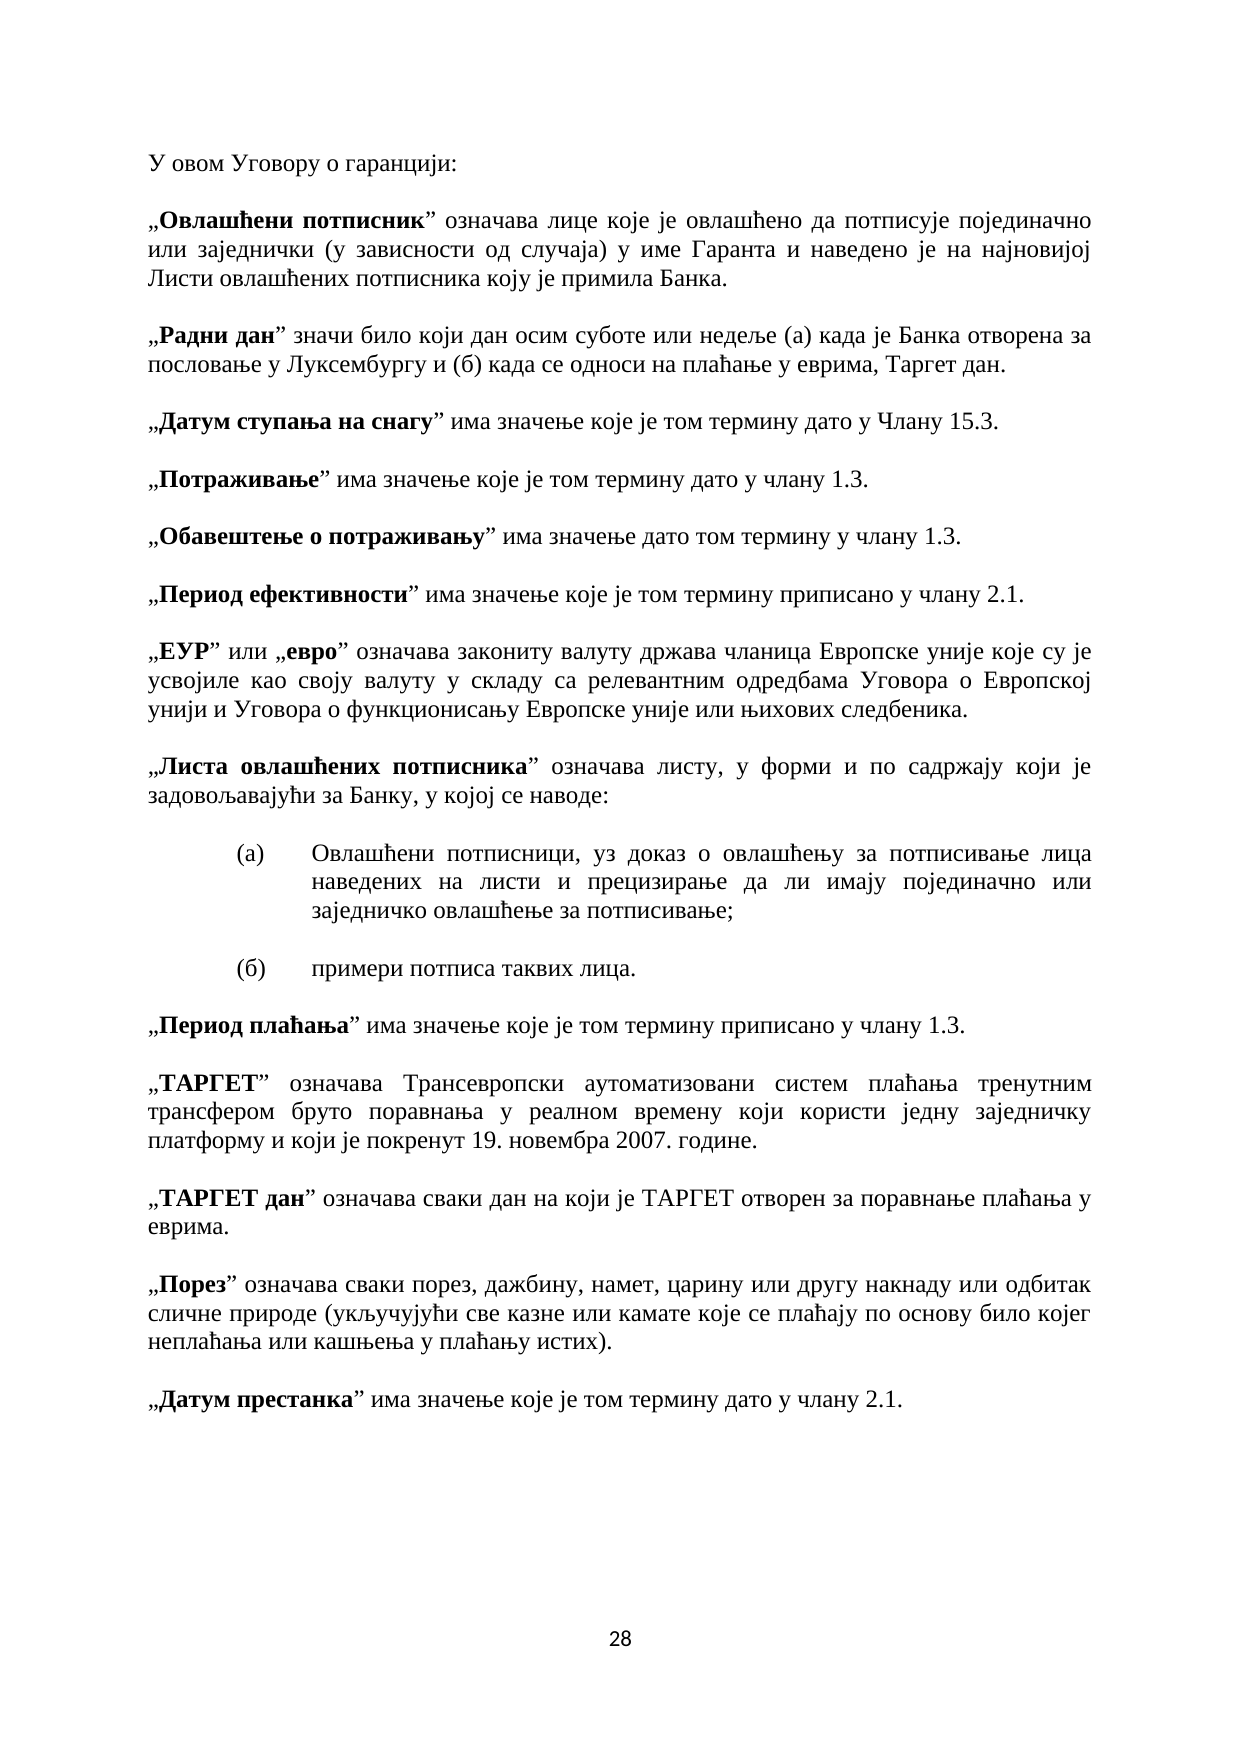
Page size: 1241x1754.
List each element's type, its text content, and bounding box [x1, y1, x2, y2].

text „ТАРГЕТ” означава Трансевропски аутоматизовани систем плаћања тренутним трансфером бруто поравнања у реалном времену који користи једну заједничку платформу и који је покренут 19. новембра 2007. године. [148, 1068, 1092, 1154]
text (а) Овлашћени потписници, уз доказ о овлашћењу за потписивање лица наведених на листи и прецизирање да ли имају појединачно или заједничко овлашћење за потписивање; [236, 838, 1092, 924]
text „Порез” означава сваки порез, дажбину, намет, царину или другу накнаду или одбитак сличне природе (укључујући све казне или камате које се плаћају по основу било којег неплаћања или кашњења у плаћању истих). [148, 1269, 1092, 1355]
text „Период плаћања” има значење које је том термину приписано у члану 1.3. [148, 1010, 1092, 1039]
text „Потраживање” има значење које је том термину дато у члану 1.3. [148, 464, 1092, 493]
text „Обавештење о потраживању” има значење дато том термину у члану 1.3. [148, 521, 1092, 550]
text „ТАРГЕТ дан” означава сваки дан на који је ТАРГЕТ отворен за поравнање плаћања у еврима. [148, 1183, 1092, 1240]
text У овом Уговору о гаранцији: [148, 148, 1092, 176]
text „Датум престанка” има значење које је том термину дато у члану 2.1. [148, 1384, 1092, 1413]
text „Листа овлашћених потписника” означава листу, у форми и по садржају који је задовољавајући за Банку, у којој се наводе: [148, 751, 1092, 809]
text „Радни дан” значи било који дан осим суботе или недеље (а) када је Банка отворена за пословање у Луксембургу и (б) када се односи на плаћање у еврима, Таргет дан. [148, 320, 1092, 378]
text „Датум ступања на снагу” има значење које је том термину дато у Члану 15.3. [148, 406, 1092, 435]
text „Период ефективности” има значење које је том термину приписано у члану 2.1. [148, 579, 1092, 608]
text „ЕУР” или „евро” означава закониту валуту држава чланица Европске уније које су је усвојиле као своју валуту у складу са релевантним одредбама Уговора о Европској унији и Уговора о функционисању Европске уније или њихових следбеника. [148, 636, 1092, 723]
text (б) примери потписа таквих лица. [236, 953, 1092, 981]
text „Овлашћени потписник” означава лице које је овлашћено да потписује појединачно или заједнички (у зависности од случаја) у име Гаранта и наведено је на најновијој Листи овлашћених потписника коју је примила Банка. [148, 205, 1092, 291]
